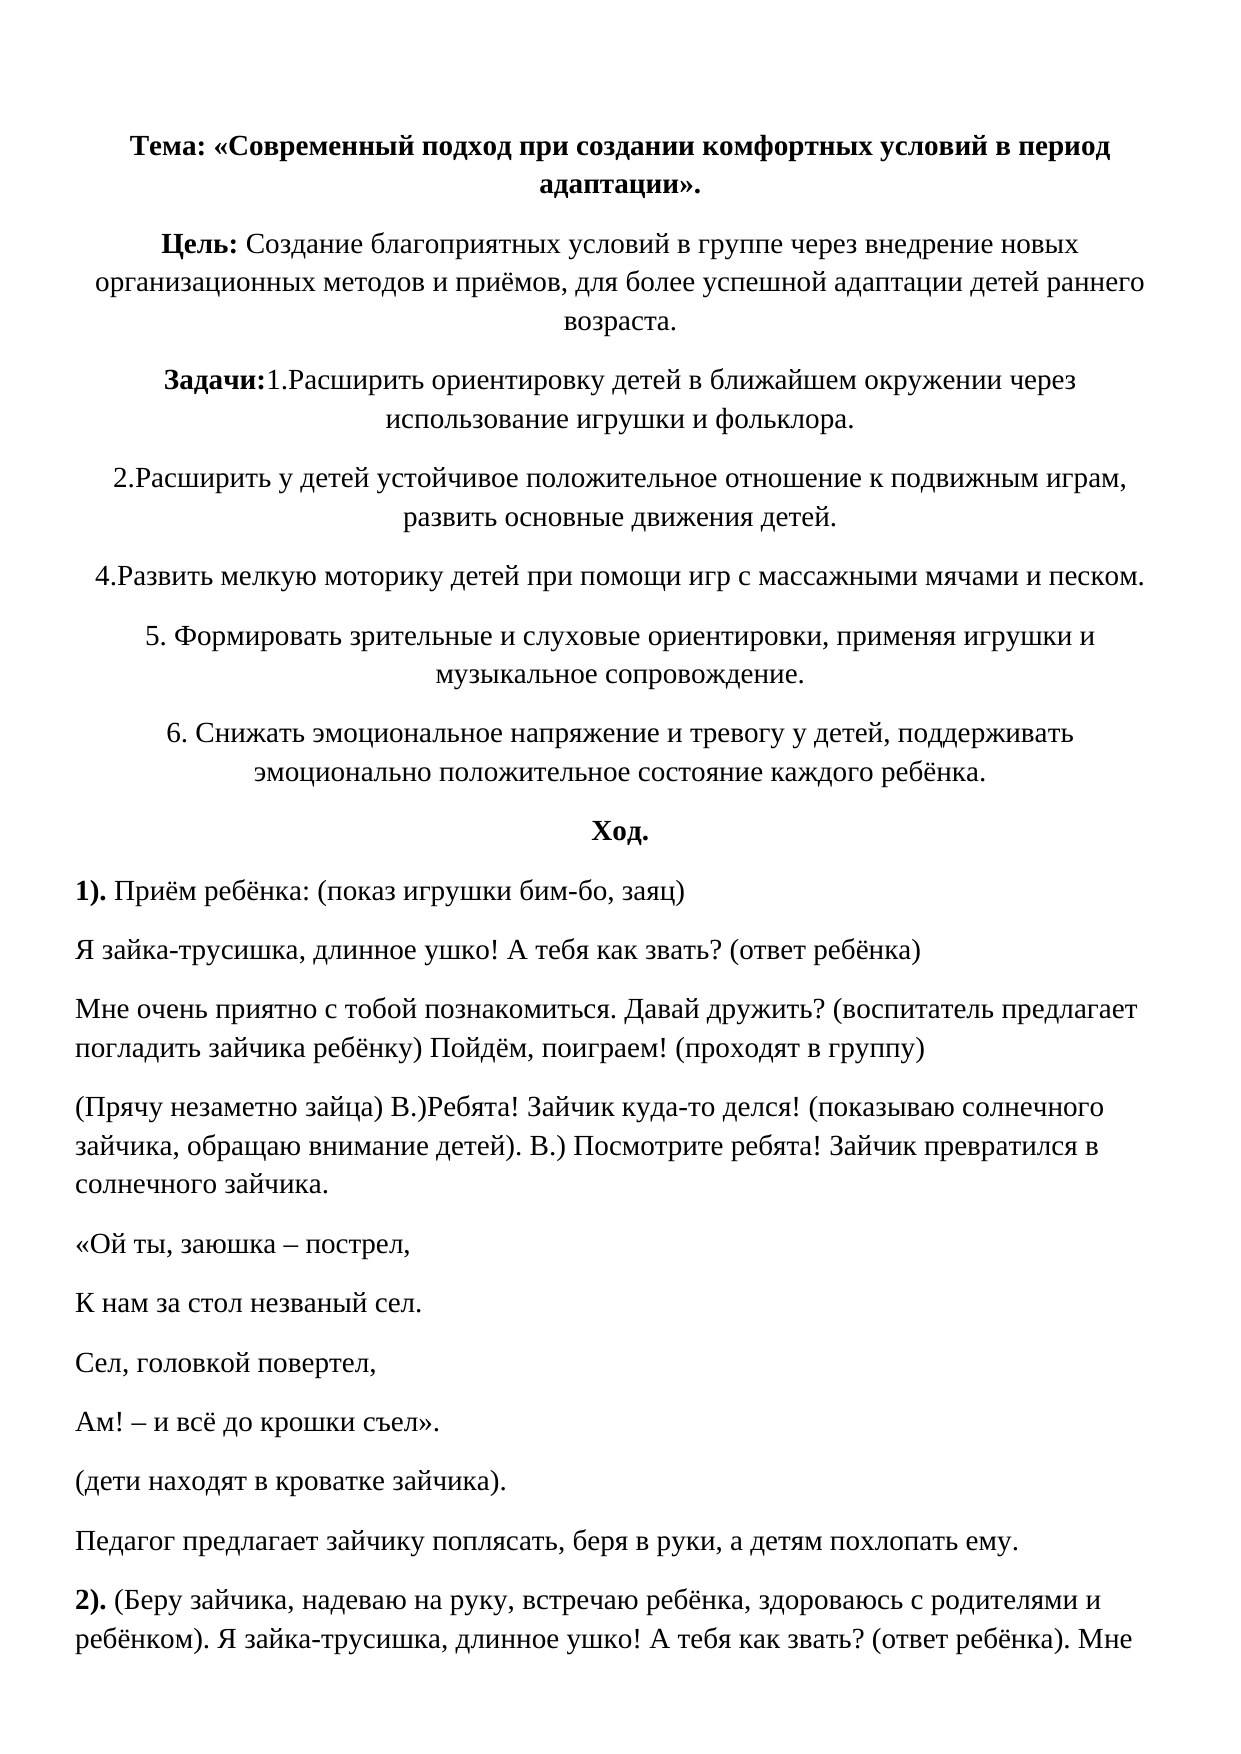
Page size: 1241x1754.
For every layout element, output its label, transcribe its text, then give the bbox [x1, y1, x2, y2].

text Сел, головкой повертел, [75, 1345, 1165, 1378]
text 1). Приём ребёнка: (показ игрушки бим-бо, заяц) [75, 873, 1165, 906]
text Ход. [75, 813, 1165, 847]
text 4.Развить мелкую моторику детей при помощи игр с массажными мячами и песком. [75, 558, 1165, 592]
text Мне очень приятно с тобой познакомиться. Давай дружить? (воспитатель предлагает погладить зайчика ребёнку) Пойдём, поиграем! (проходят в группу) [75, 992, 1165, 1064]
text Я зайка-трусишка, длинное ушко! А тебя как звать? (ответ ребёнка) [75, 932, 1165, 966]
text (Прячу незаметно зайца) В.)Ребята! Зайчик куда-то делся! (показываю солнечного зайчика, обращаю внимание детей). В.) Посмотрите ребята! Зайчик превратился в солнечного зайчика. [75, 1089, 1165, 1200]
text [75, 1582, 1165, 1654]
text К нам за стол незваный сел. [75, 1285, 1165, 1319]
text Тема: «Современный подход при создании комфортных условий в период адаптации». [75, 128, 1165, 200]
text (дети находят в кроватке зайчика). [75, 1463, 1165, 1497]
text 6. Снижать эмоциональное напряжение и тревогу у детей, поддерживать эмоционально положительное состояние каждого ребёнка. [75, 716, 1165, 788]
text Педагог предлагает зайчику поплясать, беря в руки, а детям похлопать ему. [75, 1523, 1165, 1556]
text «Ой ты, заюшка – пострел, [75, 1226, 1165, 1259]
text Задачи:1.Расширить ориентировку детей в ближайшем окружении через использование игрушки и фольклора. [75, 362, 1165, 434]
text Цель: Создание благоприятных условий в группе через внедрение новых организационных методов и приёмов, для более успешной адаптации детей раннего возраста. [75, 226, 1165, 337]
text Ам! – и всё до крошки съел». [75, 1404, 1165, 1438]
text 2.Расширить у детей устойчивое положительное отношение к подвижным играм, развить основные движения детей. [75, 460, 1165, 532]
text 5. Формировать зрительные и слуховые ориентировки, применяя игрушки и музыкальное сопровождение. [75, 618, 1165, 690]
